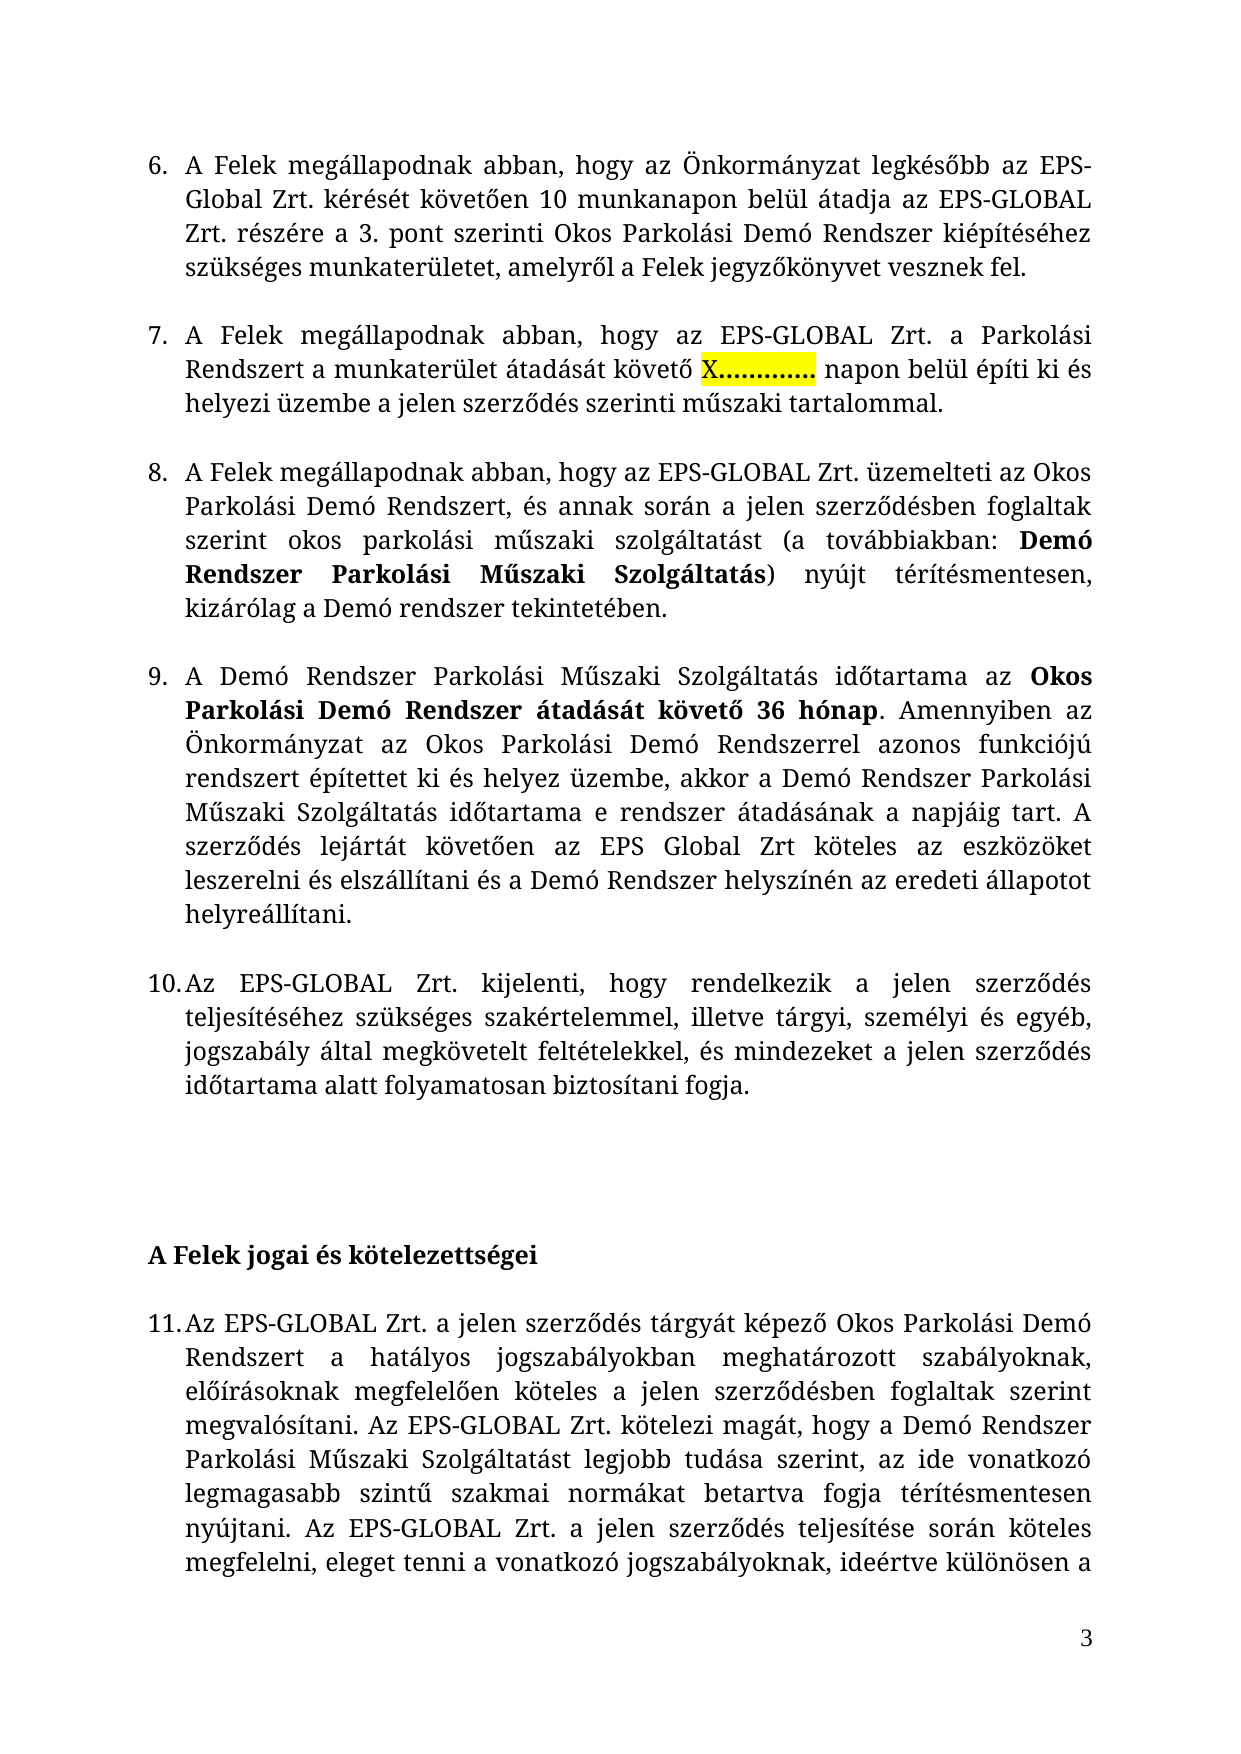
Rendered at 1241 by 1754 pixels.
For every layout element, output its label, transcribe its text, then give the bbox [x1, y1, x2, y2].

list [148, 1306, 1092, 1578]
list A Felek megállapodnak abban, hogy az EPS-GLOBAL Zrt. a Parkolási Rendszert a munkaterület átadását követő X…………. napon belül építi ki és helyezi üzembe a jelen szerződés szerinti műszaki tartalommal. [148, 318, 1092, 420]
list A Felek megállapodnak abban, hogy az EPS-GLOBAL Zrt. üzemelteti az Okos Parkolási Demó Rendszert, és annak során a jelen szerződésben foglaltak szerint okos parkolási műszaki szolgáltatást (a továbbiakban: Demó Rendszer Parkolási Műszaki Szolgáltatás) nyújt térítésmentesen, kizárólag a Demó rendszer tekintetében. [148, 454, 1092, 624]
list A Felek megállapodnak abban, hogy az Önkormányzat legkésőbb az EPS-Global Zrt. kérését követően 10 munkanapon belül átadja az EPS-GLOBAL Zrt. részére a 3. pont szerinti Okos Parkolási Demó Rendszer kiépítéséhez szükséges munkaterületet, amelyről a Felek jegyzőkönyvet vesznek fel. [148, 148, 1092, 284]
list Az EPS-GLOBAL Zrt. kijelenti, hogy rendelkezik a jelen szerződés teljesítéséhez szükséges szakértelemmel, illetve tárgyi, személyi és egyéb, jogszabály által megkövetelt feltételekkel, és mindezeket a jelen szerződés időtartama alatt folyamatosan biztosítani fogja. [148, 965, 1092, 1101]
text A Felek jogai és kötelezettségei [148, 1238, 1092, 1272]
list A Demó Rendszer Parkolási Műszaki Szolgáltatás időtartama az Okos Parkolási Demó Rendszer átadását követő 36 hónap. Amennyiben az Önkormányzat az Okos Parkolási Demó Rendszerrel azonos funkciójú rendszert építettet ki és helyez üzembe, akkor a Demó Rendszer Parkolási Műszaki Szolgáltatás időtartama e rendszer átadásának a napjáig tart. A szerződés lejártát követően az EPS Global Zrt köteles az eszközöket leszerelni és elszállítani és a Demó Rendszer helyszínén az eredeti állapotot helyreállítani. [148, 659, 1092, 931]
